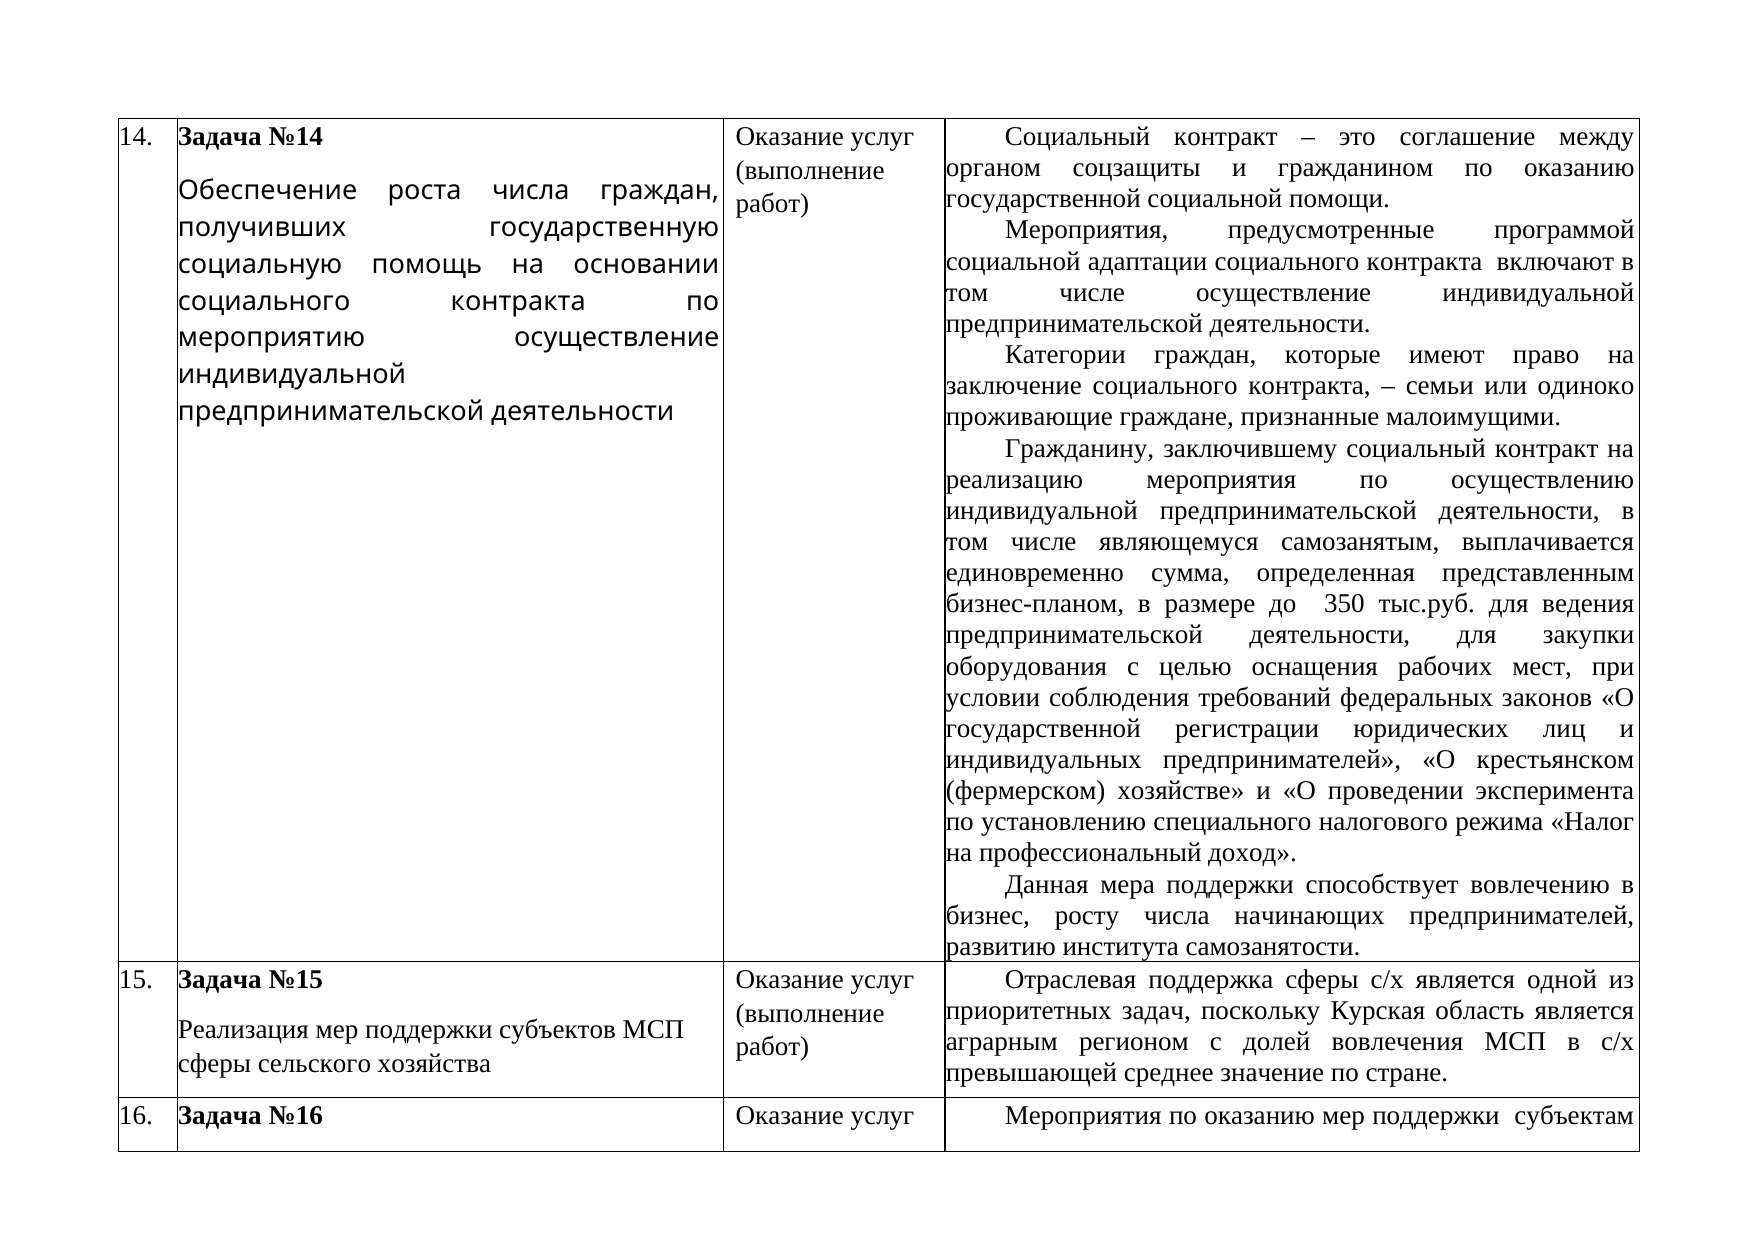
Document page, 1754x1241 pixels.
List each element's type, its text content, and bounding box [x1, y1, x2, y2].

table_cell 15. [119, 962, 177, 1097]
table_cell Задача №14 Обеспечение роста числа граждан, получивших государственную социальную помощь на основании социального контракта по мероприятию осуществление индивидуальной предпринимательской деятельности [178, 119, 723, 961]
table_cell 14. [119, 119, 177, 961]
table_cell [724, 119, 944, 961]
table_cell 16. [119, 1098, 177, 1151]
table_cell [178, 1098, 723, 1151]
table_cell Оказание услуг (выполнение работ) [724, 962, 944, 1097]
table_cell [946, 1098, 1639, 1151]
table_cell Отраслевая поддержка сферы с/х является одной из приоритетных задач, поскольку Курская область является аграрным регионом с долей вовлечения МСП в с/х превышающей среднее значение по стране. [946, 962, 1639, 1097]
table_cell Задача №15 Реализация мер поддержки субъектов МСП сферы сельского хозяйства [178, 962, 723, 1097]
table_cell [724, 1098, 944, 1151]
table_cell Социальный контракт – это соглашение между органом соцзащиты и гражданином по оказанию государственной социальной помощи. Мероприятия, предусмотренные программой социальной адаптации социального контракта включают в том числе осуществление индивидуальной предпринимательской деятельности. Категории граждан, которые имеют право на заключение социального контракта, – семьи или одиноко проживающие граждане, признанные малоимущими. Гражданину, заключившему социальный контракт на реализацию мероприятия по осуществлению индивидуальной предпринимательской деятельности, в том числе являющемуся самозанятым, выплачивается единовременно сумма, определенная представленным бизнес-планом, в размере до 350 тыс.руб. для ведения предпринимательской деятельности, для закупки оборудования с целью оснащения рабочих мест, при условии соблюдения требований федеральных законов «О государственной регистрации юридических лиц и индивидуальных предпринимателей», «О крестьянском (фермерском) хозяйстве» и «О проведении эксперимента по установлению специального налогового режима «Налог на профессиональный доход». Данная мера поддержки способствует вовлечению в бизнес, росту числа начинающих предпринимателей, развитию института самозанятости. [946, 119, 1639, 961]
